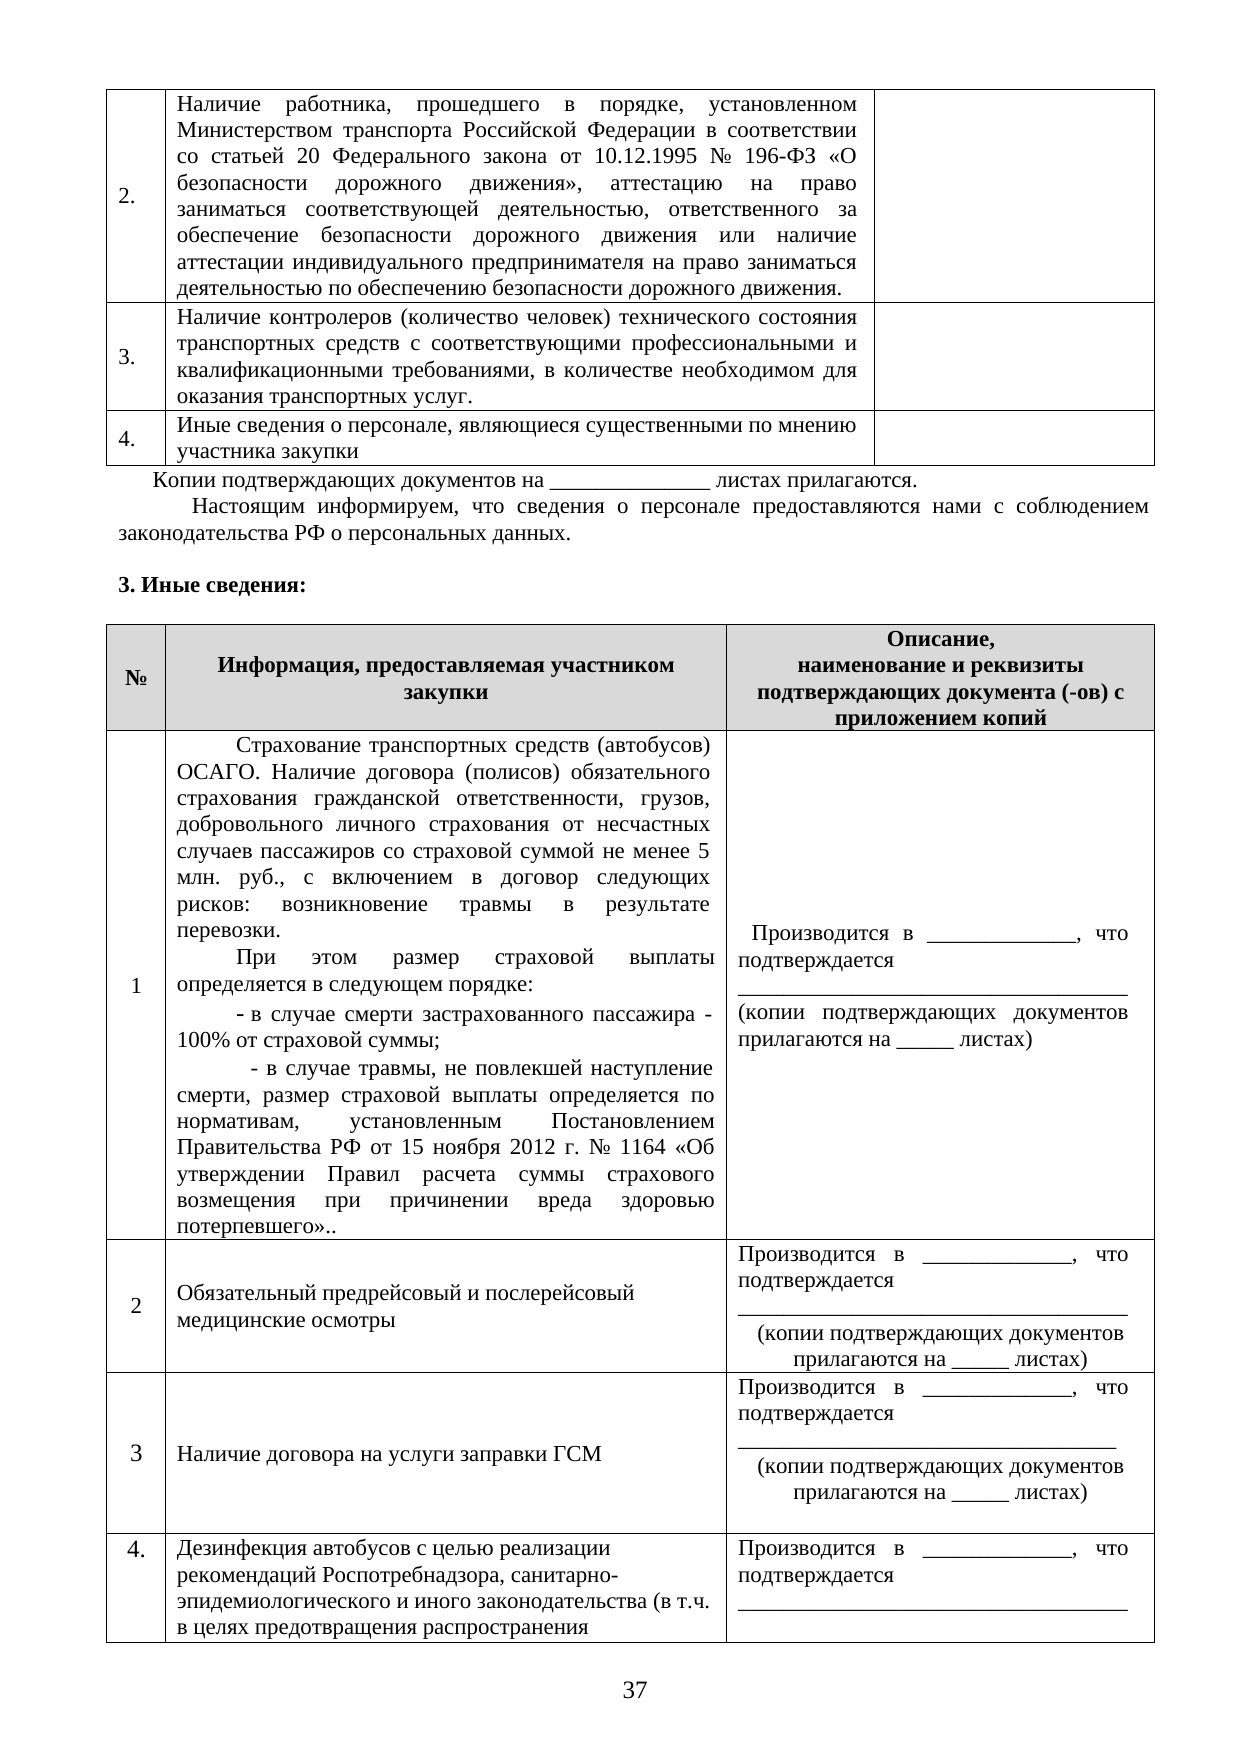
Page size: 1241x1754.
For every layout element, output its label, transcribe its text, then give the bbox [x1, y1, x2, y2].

table_cell [875, 90, 1154, 302]
table_cell Наличие договора на услуги заправки ГСМ [166, 1373, 726, 1533]
table_cell 2 [107, 1240, 165, 1372]
table_cell 1 [107, 731, 165, 1239]
table_cell Наличие контролеров (количество человек) технического состояния транспортных средств с соответствующими профессиональными и квалификационными требованиями, в количестве необходимом для оказания транспортных услуг. [166, 303, 874, 410]
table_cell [166, 1534, 726, 1642]
table_cell 4. [107, 1534, 165, 1642]
table_cell Производится в _____________, что подтверждается _________________________________ (копии подтверждающих документов прилагаются на _____ листах) [727, 1373, 1154, 1533]
table_cell 4. [107, 411, 165, 465]
table_cell Страхование транспортных средств (автобусов) ОСАГО. Наличие договора (полисов) обязательного страхования гражданской ответственности, грузов, добровольного личного страхования от несчастных случаев пассажиров со страховой суммой не менее 5 млн. руб., с включением в договор следующих рисков: возникновение травмы в результате перевозки. При этом размер страховой выплаты определяется в следующем порядке: в случае смерти застрахованного пассажира - 100% от страховой суммы; - в случае травмы, не повлекшей наступление смерти, размер страховой выплаты определяется по нормативам, установленным Постановлением Правительства РФ от 15 ноября 2012 г. № 1164 «Об утверждении Правил расчета суммы страхового возмещения при причинении вреда здоровью потерпевшего».. [166, 731, 726, 1239]
table_header № [107, 625, 165, 730]
text Копии подтверждающих документов на ______________ листах прилагаются. [118, 466, 1137, 492]
table_cell [875, 303, 1154, 410]
table_cell Производится в _____________, что подтверждается __________________________________ (копии подтверждающих документов прилагаются на _____ листах) [727, 731, 1154, 1239]
table_cell 2. [107, 90, 165, 302]
table_cell [875, 411, 1154, 465]
table_cell 3. [107, 303, 165, 410]
text Настоящим информируем, что сведения о персонале предоставляются нами с соблюдением законодательства РФ о персональных данных. [118, 492, 1152, 545]
table_header Информация, предоставляемая участником закупки [166, 625, 726, 730]
table_cell Наличие работника, прошедшего в порядке, установленном Министерством транспорта Российской Федерации в соответствии со статьей 20 Федерального закона от 10.12.1995 № 196-ФЗ «О безопасности дорожного движения», аттестацию на право заниматься соответствующей деятельностью, ответственного за обеспечение безопасности дорожного движения или наличие аттестации индивидуального предпринимателя на право заниматься деятельностью по обеспечению безопасности дорожного движения. [166, 90, 874, 302]
table_cell Обязательный предрейсовый и послерейсовый медицинские осмотры [166, 1240, 726, 1372]
table_cell 3 [107, 1373, 165, 1533]
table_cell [727, 1534, 1154, 1642]
table_header Описание, наименование и реквизиты подтверждающих документа (-ов) с приложением копий [727, 625, 1154, 730]
text 3. Иные сведения: [118, 571, 1122, 598]
table_cell Иные сведения о персонале, являющиеся существенными по мнению участника закупки [166, 411, 874, 465]
table_cell Производится в _____________, что подтверждается __________________________________ (копии подтверждающих документов прилагаются на _____ листах) [727, 1240, 1154, 1372]
